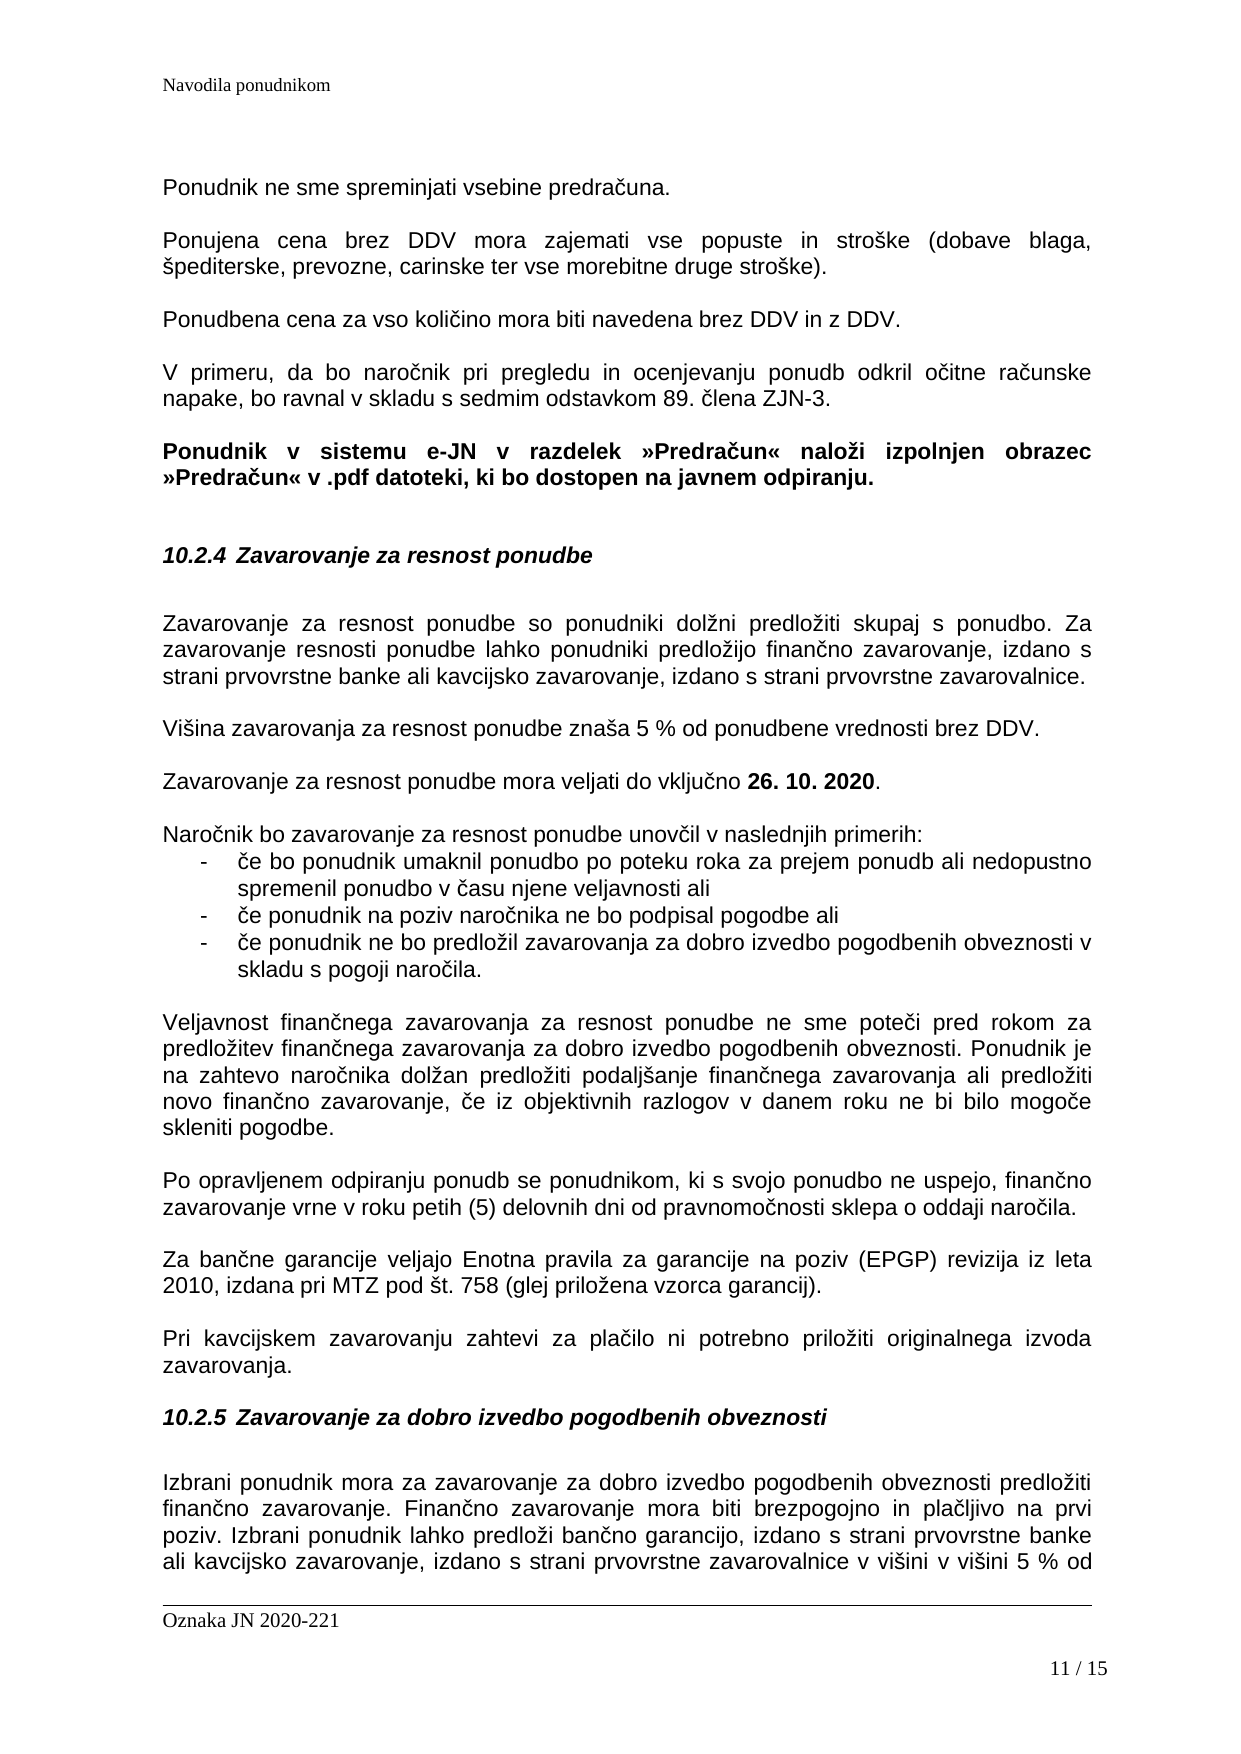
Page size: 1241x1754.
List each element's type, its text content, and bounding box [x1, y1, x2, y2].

text Višina zavarovanja za resnost ponudbe znaša 5 % od ponudbene vrednosti brez DDV. [162, 715, 1092, 742]
text Ponudnik v sistemu e-JN v razdelek »Predračun« naloži izpolnjen obrazec »Predračun« v .pdf datoteki, ki bo dostopen na javnem odpiranju. [162, 438, 1092, 490]
text V primeru, da bo naročnik pri pregledu in ocenjevanju ponudb odkril očitne računske napake, bo ravnal v skladu s sedmim odstavkom 89. člena ZJN-3. [162, 358, 1092, 411]
text Po opravljenem odpiranju ponudb se ponudnikom, ki s svojo ponudbo ne uspejo, finančno zavarovanje vrne v roku petih (5) delovnih dni od pravnomočnosti sklepa o oddaji naročila. [162, 1167, 1092, 1220]
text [162, 1469, 1092, 1574]
text Ponudnik ne sme spreminjati vsebine predračuna. [162, 174, 1092, 200]
list če ponudnik ne bo predložil zavarovanja za dobro izvedbo pogodbenih obveznosti v skladu s pogoji naročila. [200, 928, 1092, 983]
text Naročnik bo zavarovanje za resnost ponudbe unovčil v naslednjih primerih: [162, 821, 1092, 847]
subtitle Zavarovanje za resnost ponudbe [162, 542, 1092, 569]
list če ponudnik na poziv naročnika ne bo podpisal pogodbe ali [200, 901, 1092, 928]
subtitle Zavarovanje za dobro izvedbo pogodbenih obveznosti [162, 1403, 1092, 1430]
text Zavarovanje za resnost ponudbe so ponudniki dolžni predložiti skupaj s ponudbo. Za zavarovanje resnosti ponudbe lahko ponudniki predložijo finančno zavarovanje, izdano s strani prvovrstne banke ali kavcijsko zavarovanje, izdano s strani prvovrstne zavarovalnice. [162, 610, 1092, 689]
text Pri kavcijskem zavarovanju zahtevi za plačilo ni potrebno priložiti originalnega izvoda zavarovanja. [162, 1325, 1092, 1378]
text Veljavnost finančnega zavarovanja za resnost ponudbe ne sme poteči pred rokom za predložitev finančnega zavarovanja za dobro izvedbo pogodbenih obveznosti. Ponudnik je na zahtevo naročnika dolžan predložiti podaljšanje finančnega zavarovanja ali predložiti novo finančno zavarovanje, če iz objektivnih razlogov v danem roku ne bi bilo mogoče skleniti pogodbe. [162, 1009, 1092, 1141]
text Ponujena cena brez DDV mora zajemati vse popuste in stroške (dobave blaga, špediterske, prevozne, carinske ter vse morebitne druge stroške). [162, 227, 1092, 279]
text Ponudbena cena za vso količino mora biti navedena brez DDV in z DDV. [162, 306, 1092, 332]
list če bo ponudnik umaknil ponudbo po poteku roka za prejem ponudb ali nedopustno spremenil ponudbo v času njene veljavnosti ali [200, 847, 1092, 901]
text Za bančne garancije veljajo Enotna pravila za garancije na poziv (EPGP) revizija iz leta 2010, izdana pri MTZ pod št. 758 (glej priložena vzorca garancij). [162, 1246, 1092, 1299]
text Zavarovanje za resnost ponudbe mora veljati do vključno 26. 10. 2020. [162, 768, 1092, 794]
